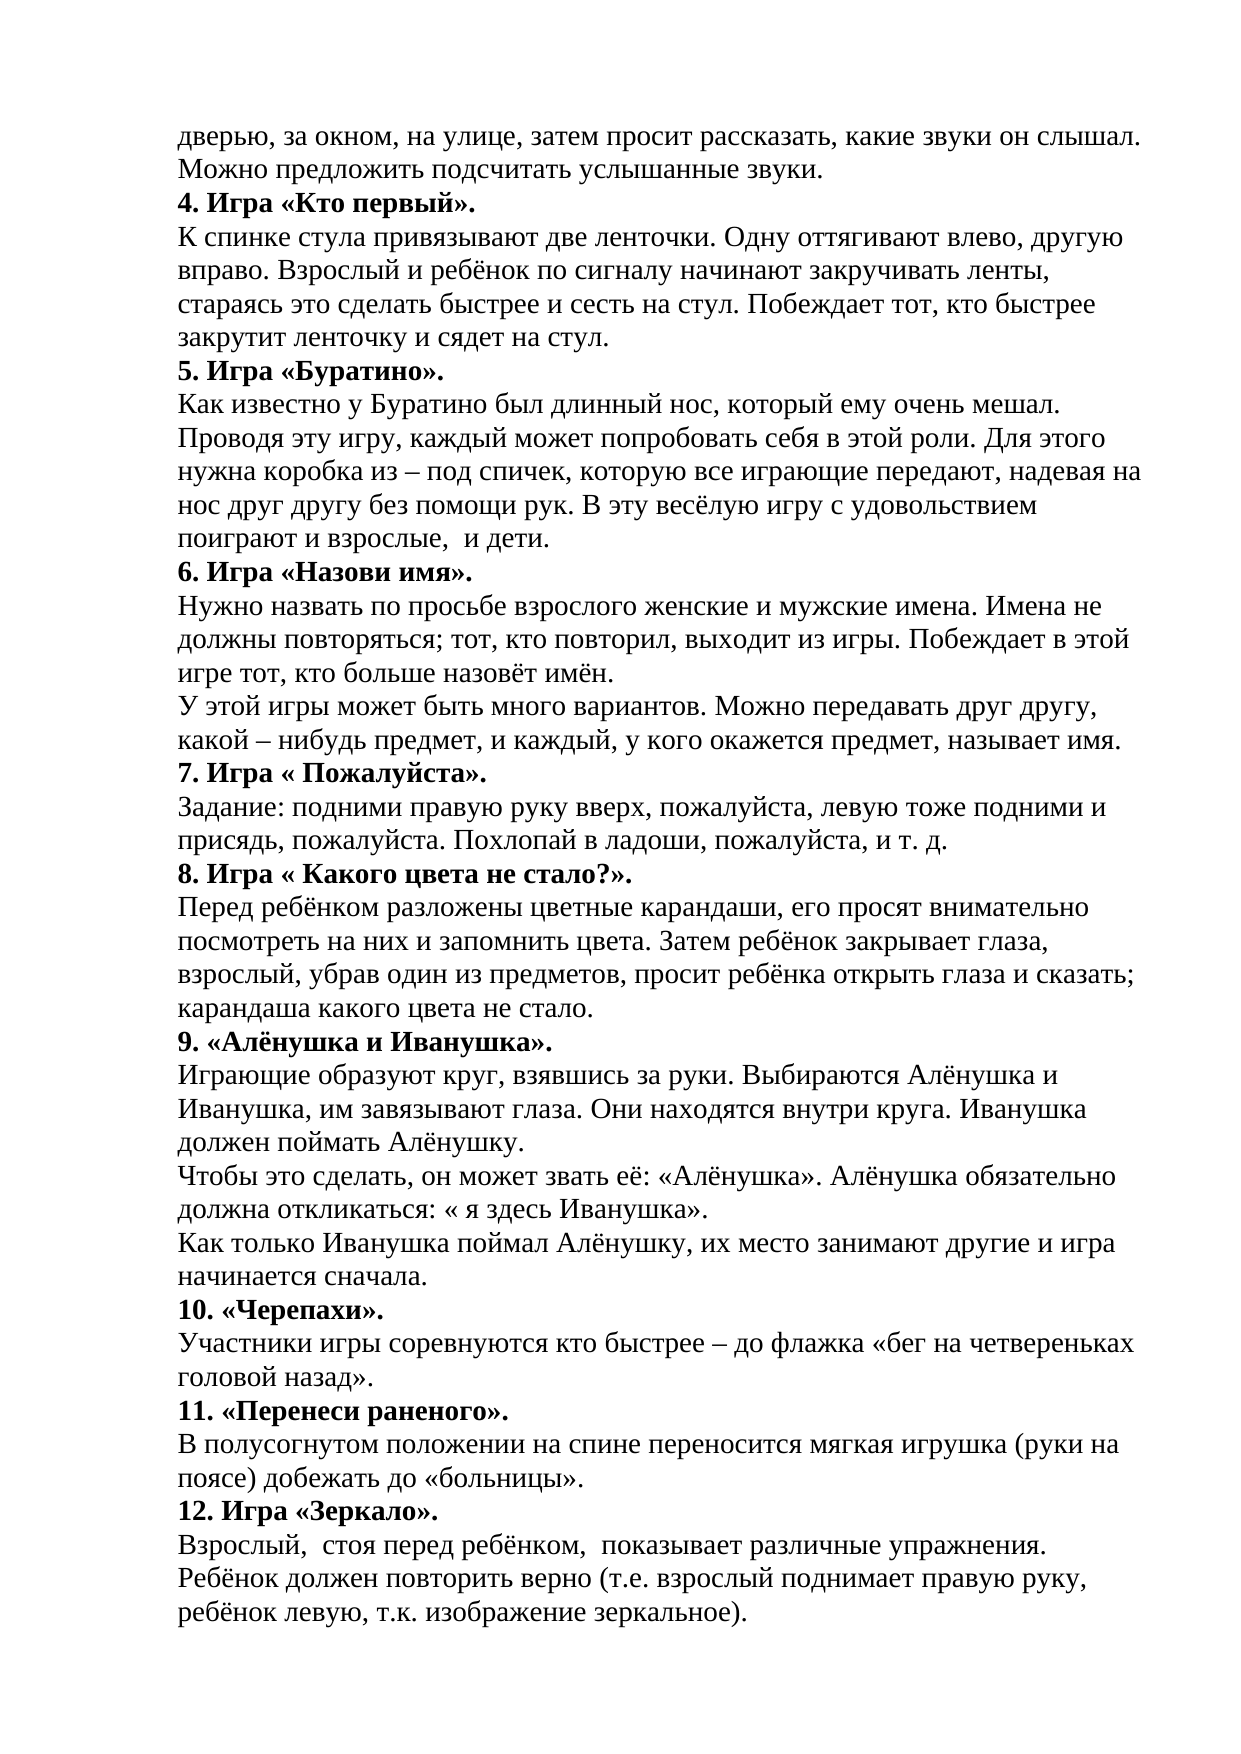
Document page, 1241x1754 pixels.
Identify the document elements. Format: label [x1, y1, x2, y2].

text [177, 118, 1152, 1627]
